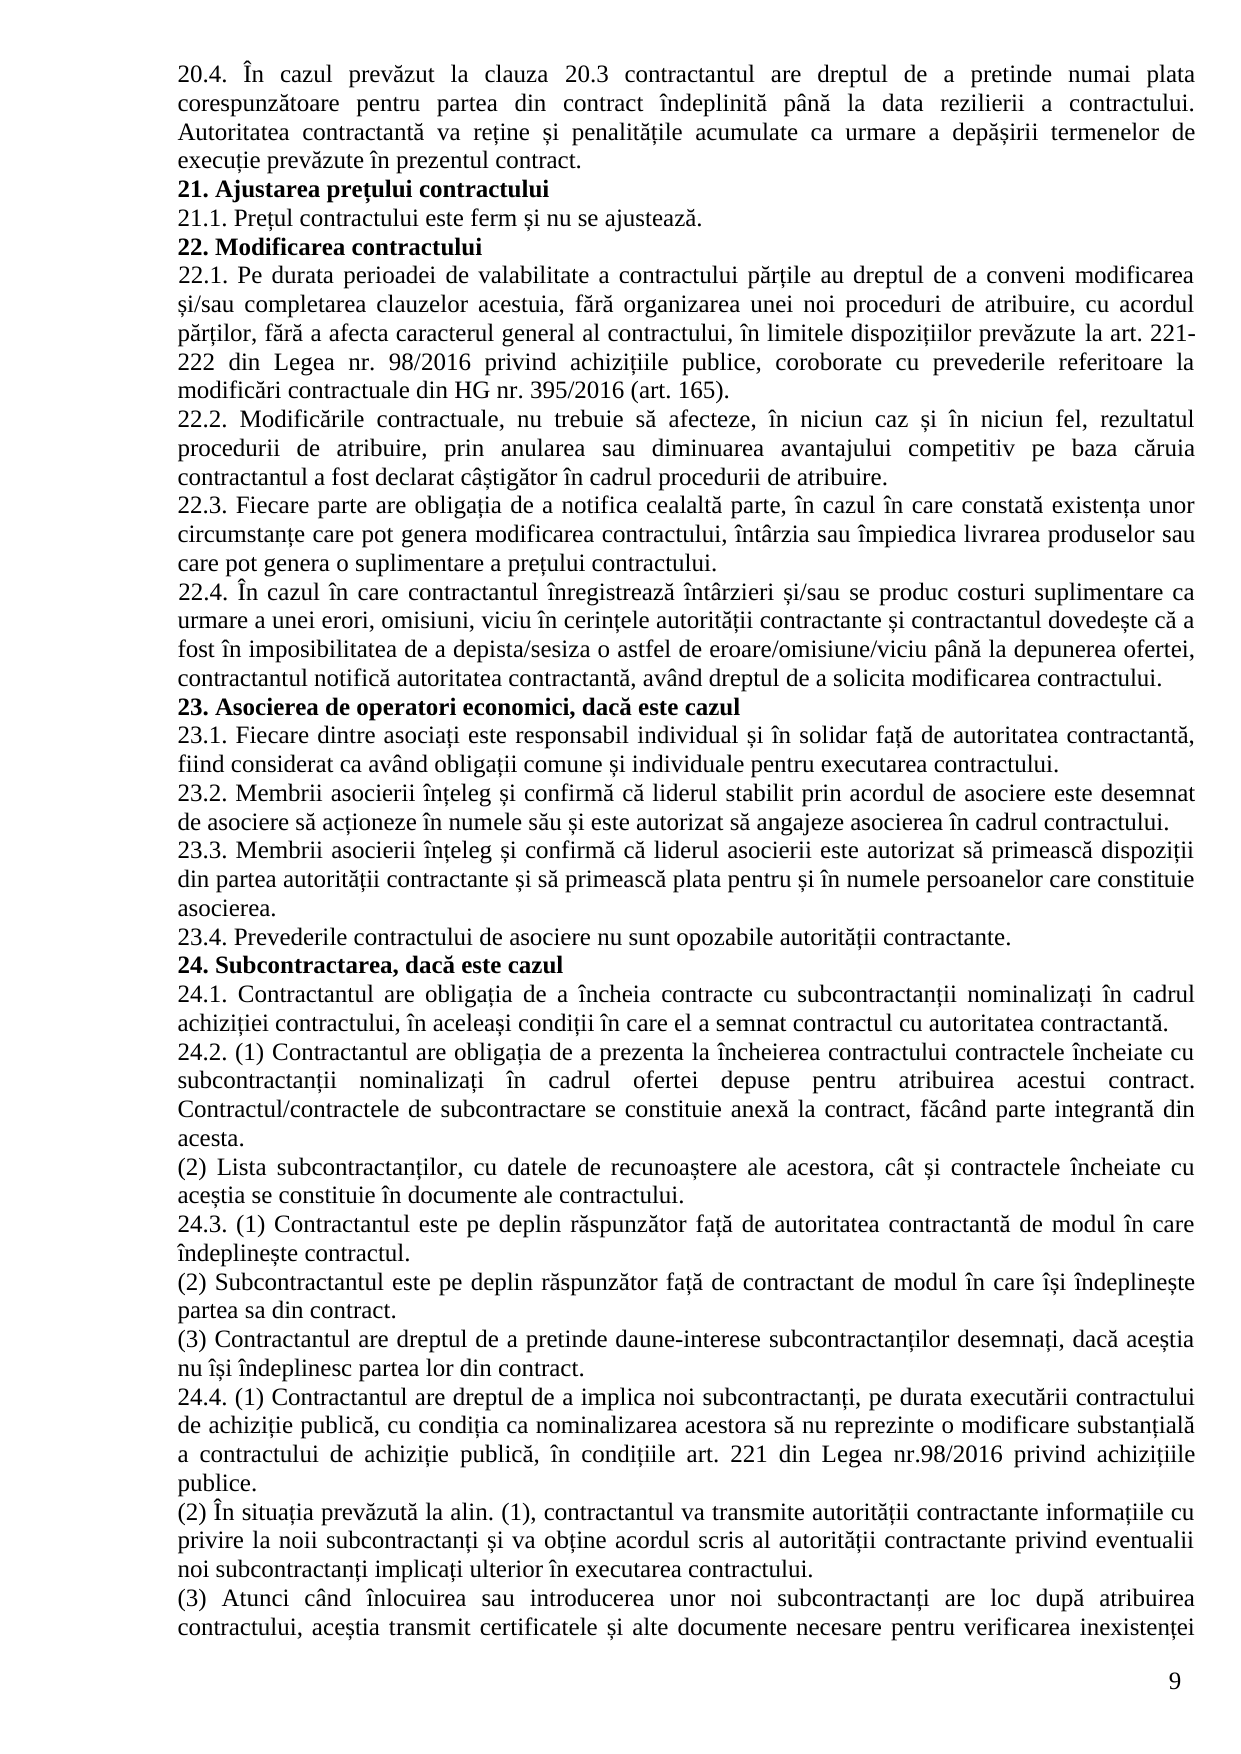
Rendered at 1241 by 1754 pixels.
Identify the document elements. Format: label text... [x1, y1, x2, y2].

text 20.4. În cazul prevăzut la clauza 20.3 contractantul are dreptul de a pretinde numai plata corespunzătoare pentru partea din contract îndeplinită până la data rezilierii a contractului. Autoritatea contractantă va reține și penalitățile acumulate ca urmare a depășirii termenelor de execuție prevăzute în prezentul contract. [177, 59, 1196, 174]
text 22.1. Pe durata perioadei de valabilitate a contractului părțile au dreptul de a conveni modificarea și/sau completarea clauzelor acestuia, fără organizarea unei noi proceduri de atribuire, cu acordul părților, fără a afecta caracterul general al contractului, în limitele dispozițiilor prevăzute la art. 221-222 din Legea nr. 98/2016 privind achizițiile publice, coroborate cu prevederile referitoare la modificări contractuale din HG nr. 395/2016 (art. 165). [177, 260, 1196, 404]
text 22.3. Fiecare parte are obligația de a notifica cealaltă parte, în cazul în care constată existența unor circumstanțe care pot genera modificarea contractului, întârzia sau împiedica livrarea produselor sau care pot genera o suplimentare a prețului contractului. [177, 490, 1196, 577]
text (3) Contractantul are dreptul de a pretinde daune-interese subcontractanților desemnați, dacă aceștia nu își îndeplinesc partea lor din contract. [177, 1324, 1196, 1382]
text 23.4. Prevederile contractului de asociere nu sunt opozabile autorității contractante. [177, 922, 1196, 950]
text 22. Modificarea contractului [177, 232, 1196, 260]
text (2) Lista subcontractanților, cu datele de recunoaștere ale acestora, cât și contractele încheiate cu aceștia se constituie în documente ale contractului. [177, 1152, 1196, 1209]
text 24.3. (1) Contractantul este pe deplin răspunzător față de autoritatea contractantă de modul în care îndeplinește contractul. [177, 1209, 1196, 1267]
text 21. Ajustarea prețului contractului [177, 174, 1196, 203]
text 23.1. Fiecare dintre asociați este responsabil individual și în solidar față de autoritatea contractantă, fiind considerat ca având obligații comune și individuale pentru executarea contractului. [177, 720, 1196, 778]
text (2) În situația prevăzută la alin. (1), contractantul va transmite autorității contractante informațiile cu privire la noii subcontractanți și va obține acordul scris al autorității contractante privind eventualii noi subcontractanți implicați ulterior în executarea contractului. [177, 1497, 1196, 1583]
text (2) Subcontractantul este pe deplin răspunzător față de contractant de modul în care își îndeplinește partea sa din contract. [177, 1267, 1196, 1324]
text 22.4. În cazul în care contractantul înregistrează întârzieri și/sau se produc costuri suplimentare ca urmare a unei erori, omisiuni, viciu în cerințele autorității contractante și contractantul dovedește că a fost în imposibilitatea de a depista/sesiza o astfel de eroare/omisiune/viciu până la depunerea ofertei, contractantul notifică autoritatea contractantă, având dreptul de a solicita modificarea contractului. [177, 577, 1196, 692]
text 23.2. Membrii asocierii înțeleg și confirmă că liderul stabilit prin acordul de asociere este desemnat de asociere să acționeze în numele său și este autorizat să angajeze asocierea în cadrul contractului. [177, 778, 1196, 835]
text 24. Subcontractarea, dacă este cazul [177, 950, 1196, 979]
text 24.2. (1) Contractantul are obligația de a prezenta la încheierea contractului contractele încheiate cu subcontractanții nominalizați în cadrul ofertei depuse pentru atribuirea acestui contract. Contractul/contractele de subcontractare se constituie anexă la contract, făcând parte integrantă din acesta. [177, 1037, 1196, 1152]
text 21.1. Prețul contractului este ferm și nu se ajustează. [177, 203, 1196, 232]
text 23.3. Membrii asocierii înțeleg și confirmă că liderul asocierii este autorizat să primească dispoziții din partea autorității contractante și să primească plata pentru și în numele persoanelor care constituie asocierea. [177, 835, 1196, 922]
text 24.4. (1) Contractantul are dreptul de a implica noi subcontractanți, pe durata executării contractului de achiziție publică, cu condiția ca nominalizarea acestora să nu reprezinte o modificare substanțială a contractului de achiziție publică, în condițiile art. 221 din Legea nr.98/2016 privind achizițiile publice. [177, 1382, 1196, 1497]
text 23. Asocierea de operatori economici, dacă este cazul [177, 692, 1196, 720]
text 24.1. Contractantul are obligația de a încheia contracte cu subcontractanții nominalizați în cadrul achiziției contractului, în aceleași condiții în care el a semnat contractul cu autoritatea contractantă. [177, 979, 1196, 1037]
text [177, 1583, 1196, 1640]
text 22.2. Modificările contractuale, nu trebuie să afecteze, în niciun caz și în niciun fel, rezultatul procedurii de atribuire, prin anularea sau diminuarea avantajului competitiv pe baza căruia contractantul a fost declarat câștigător în cadrul procedurii de atribuire. [177, 404, 1196, 490]
